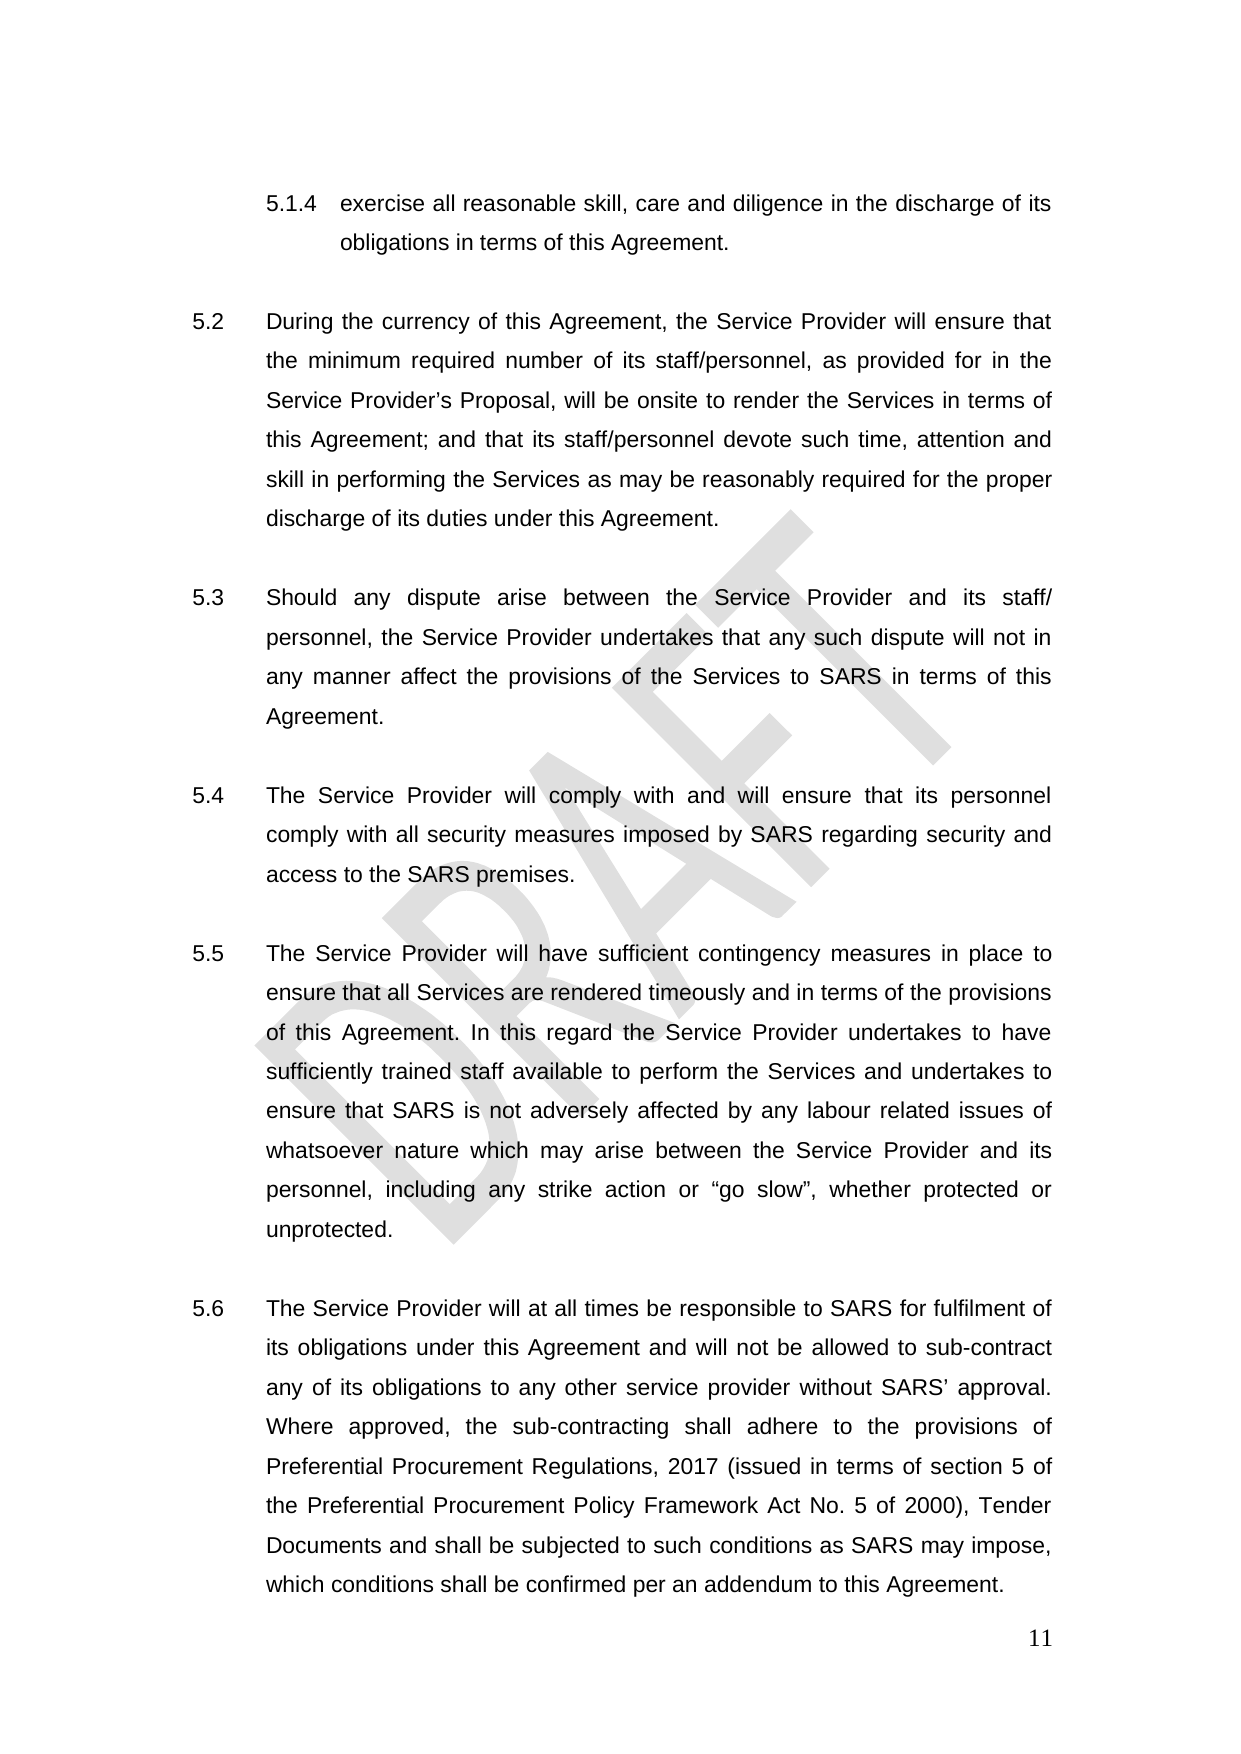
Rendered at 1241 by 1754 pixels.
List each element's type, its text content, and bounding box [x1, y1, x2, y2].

list exercise all reasonable skill, care and diligence in the discharge of its obligations in terms of this Agreement. [266, 189, 1053, 255]
list During the currency of this Agreement, the Service Provider will ensure that the minimum required number of its staff/personnel, as provided for in the Service Provider’s Proposal, will be onsite to render the Services in terms of this Agreement; and that its staff/personnel devote such time, attention and skill in performing the Services as may be reasonably required for the proper discharge of its duties under this Agreement. [192, 308, 1053, 532]
list The Service Provider will at all times be responsible to SARS for fulfilment of its obligations under this Agreement and will not be allowed to sub-contract any of its obligations to any other service provider without SARS’ approval. Where approved, the sub-contracting shall adhere to the provisions of Preferential Procurement Regulations, 2017 (issued in terms of section 5 of the Preferential Procurement Policy Framework Act No. 5 of 2000), Tender Documents and shall be subjected to such conditions as SARS may impose, which conditions shall be confirmed per an addendum to this Agreement. [192, 1295, 1053, 1598]
list Should any dispute arise between the Service Provider and its staff/ personnel, the Service Provider undertakes that any such dispute will not in any manner affect the provisions of the Services to SARS in terms of this Agreement. [192, 584, 1053, 729]
list The Service Provider will comply with and will ensure that its personnel comply with all security measures imposed by SARS regarding security and access to the SARS premises. [192, 782, 1053, 887]
list The Service Provider will have sufficient contingency measures in place to ensure that all Services are rendered timeously and in terms of the provisions of this Agreement. In this regard the Service Provider undertakes to have sufficiently trained staff available to perform the Services and undertakes to ensure that SARS is not adversely affected by any labour related issues of whatsoever nature which may arise between the Service Provider and its personnel, including any strike action or “go slow”, whether protected or unprotected. [192, 939, 1053, 1242]
